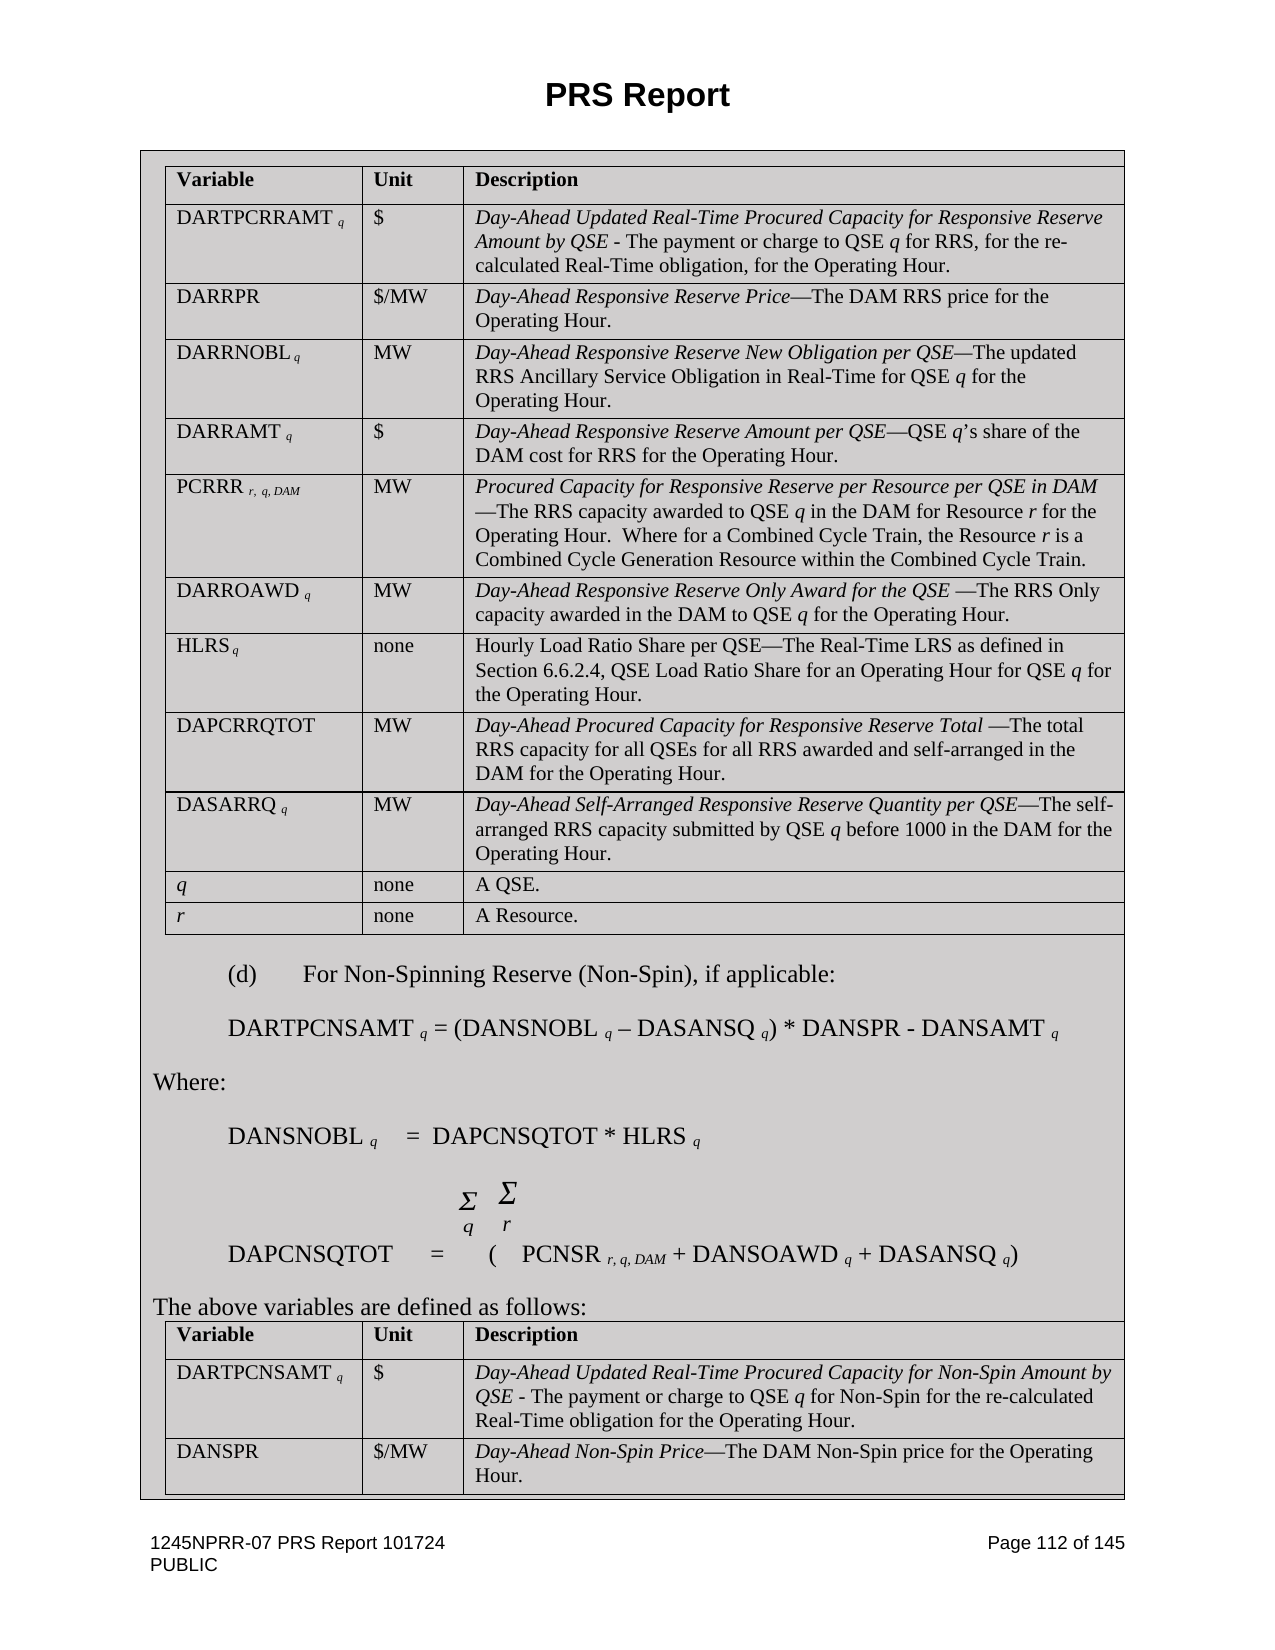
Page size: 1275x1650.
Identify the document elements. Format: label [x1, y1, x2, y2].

table_header [141, 151, 1124, 1499]
